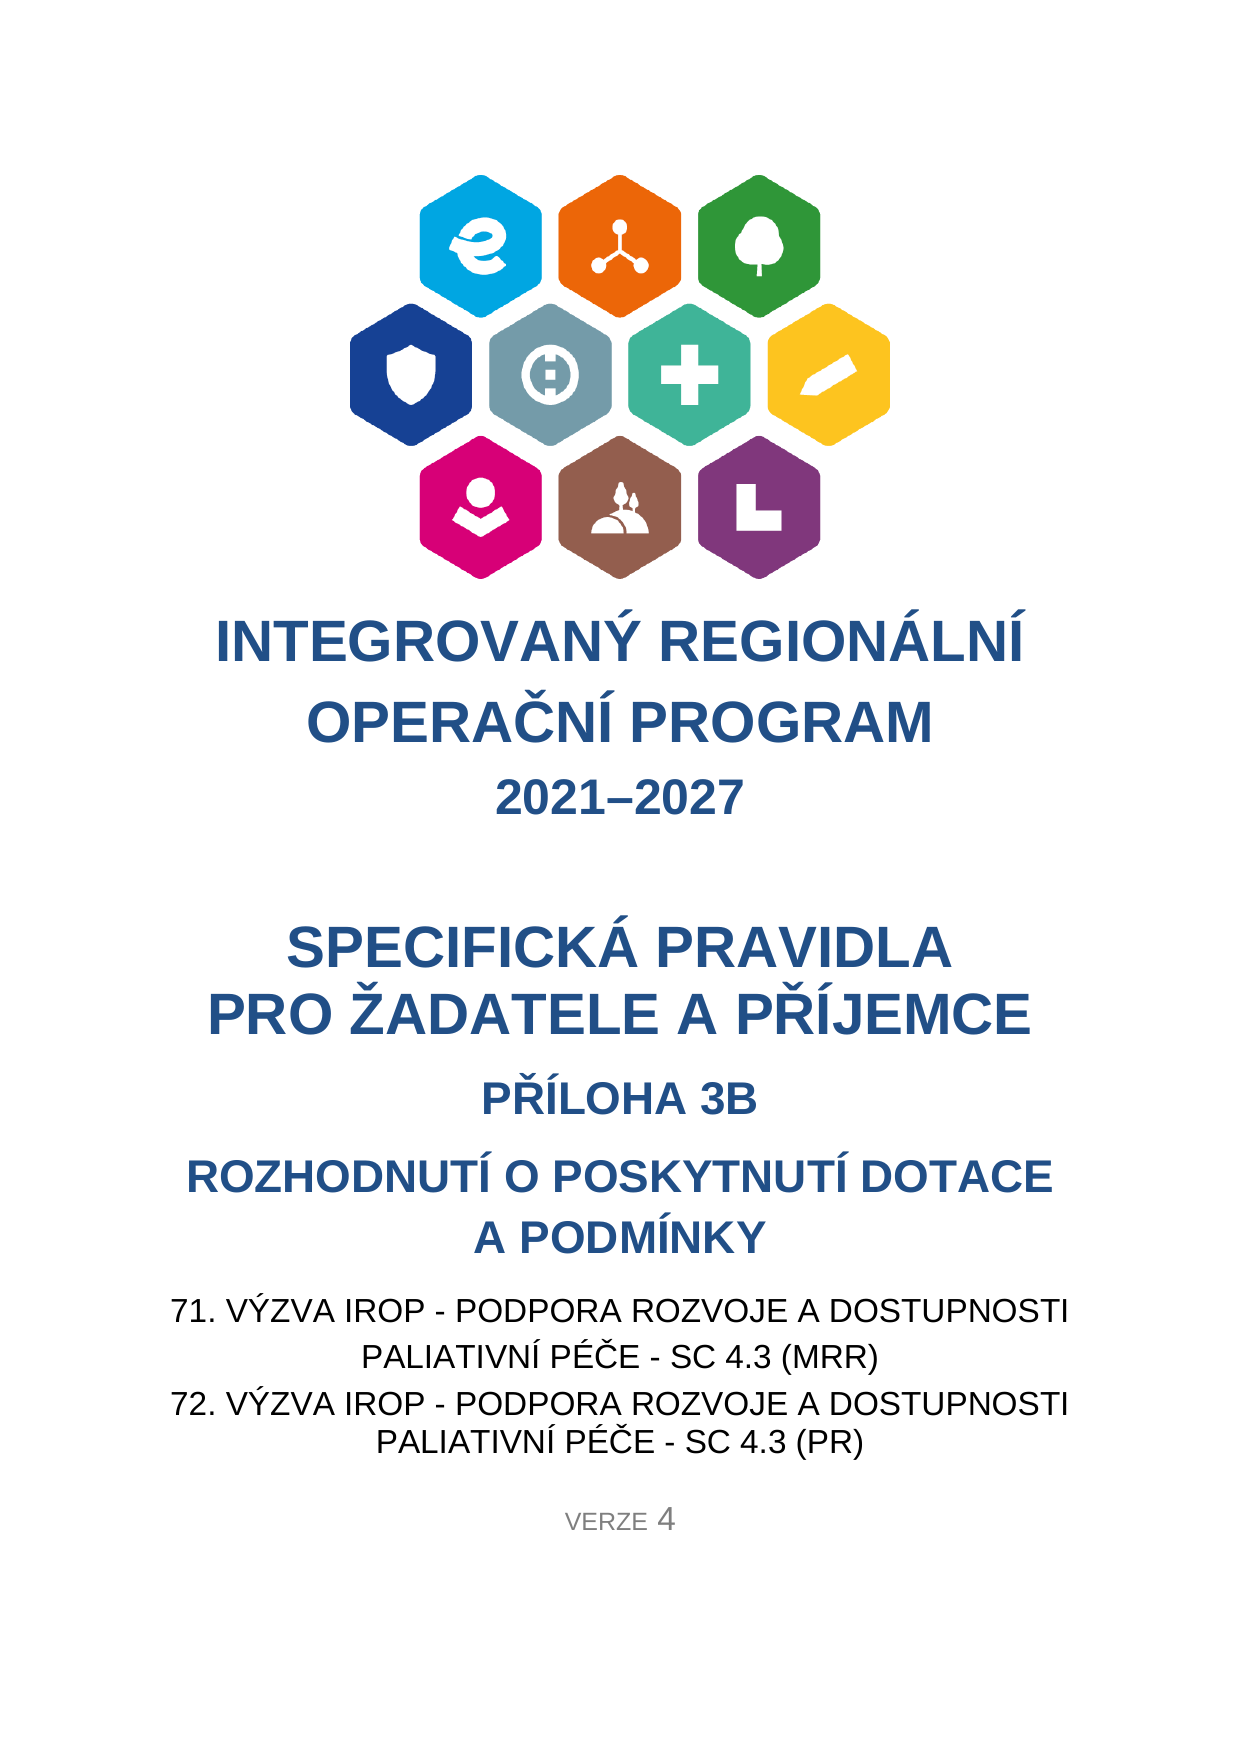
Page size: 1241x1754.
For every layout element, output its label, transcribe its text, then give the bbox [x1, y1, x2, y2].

text Rozhodnutí o poskytnutí dotace A Podmínky [148, 1149, 1092, 1263]
picture [323, 158, 916, 607]
text VERZE 4 [148, 1499, 1092, 1537]
text 72. výzva irop - PODPORA ROZVOJE A DOSTUPNOSTI paliativní PÉČE - SC 4.3 (PR) [148, 1383, 1092, 1460]
text 2021–2027 [148, 768, 1092, 825]
text 71. výzva irop - PODPORA ROZVOJE A DOSTUPNOSTI paliativní PÉČE - SC 4.3 (MRR) [148, 1291, 1092, 1376]
text SPECIFICKÁ PRAVIDLA PRO ŽADATELE A PŘÍJEMCE [148, 913, 1092, 1047]
text PŘÍLOHA 3B [148, 1072, 1092, 1124]
